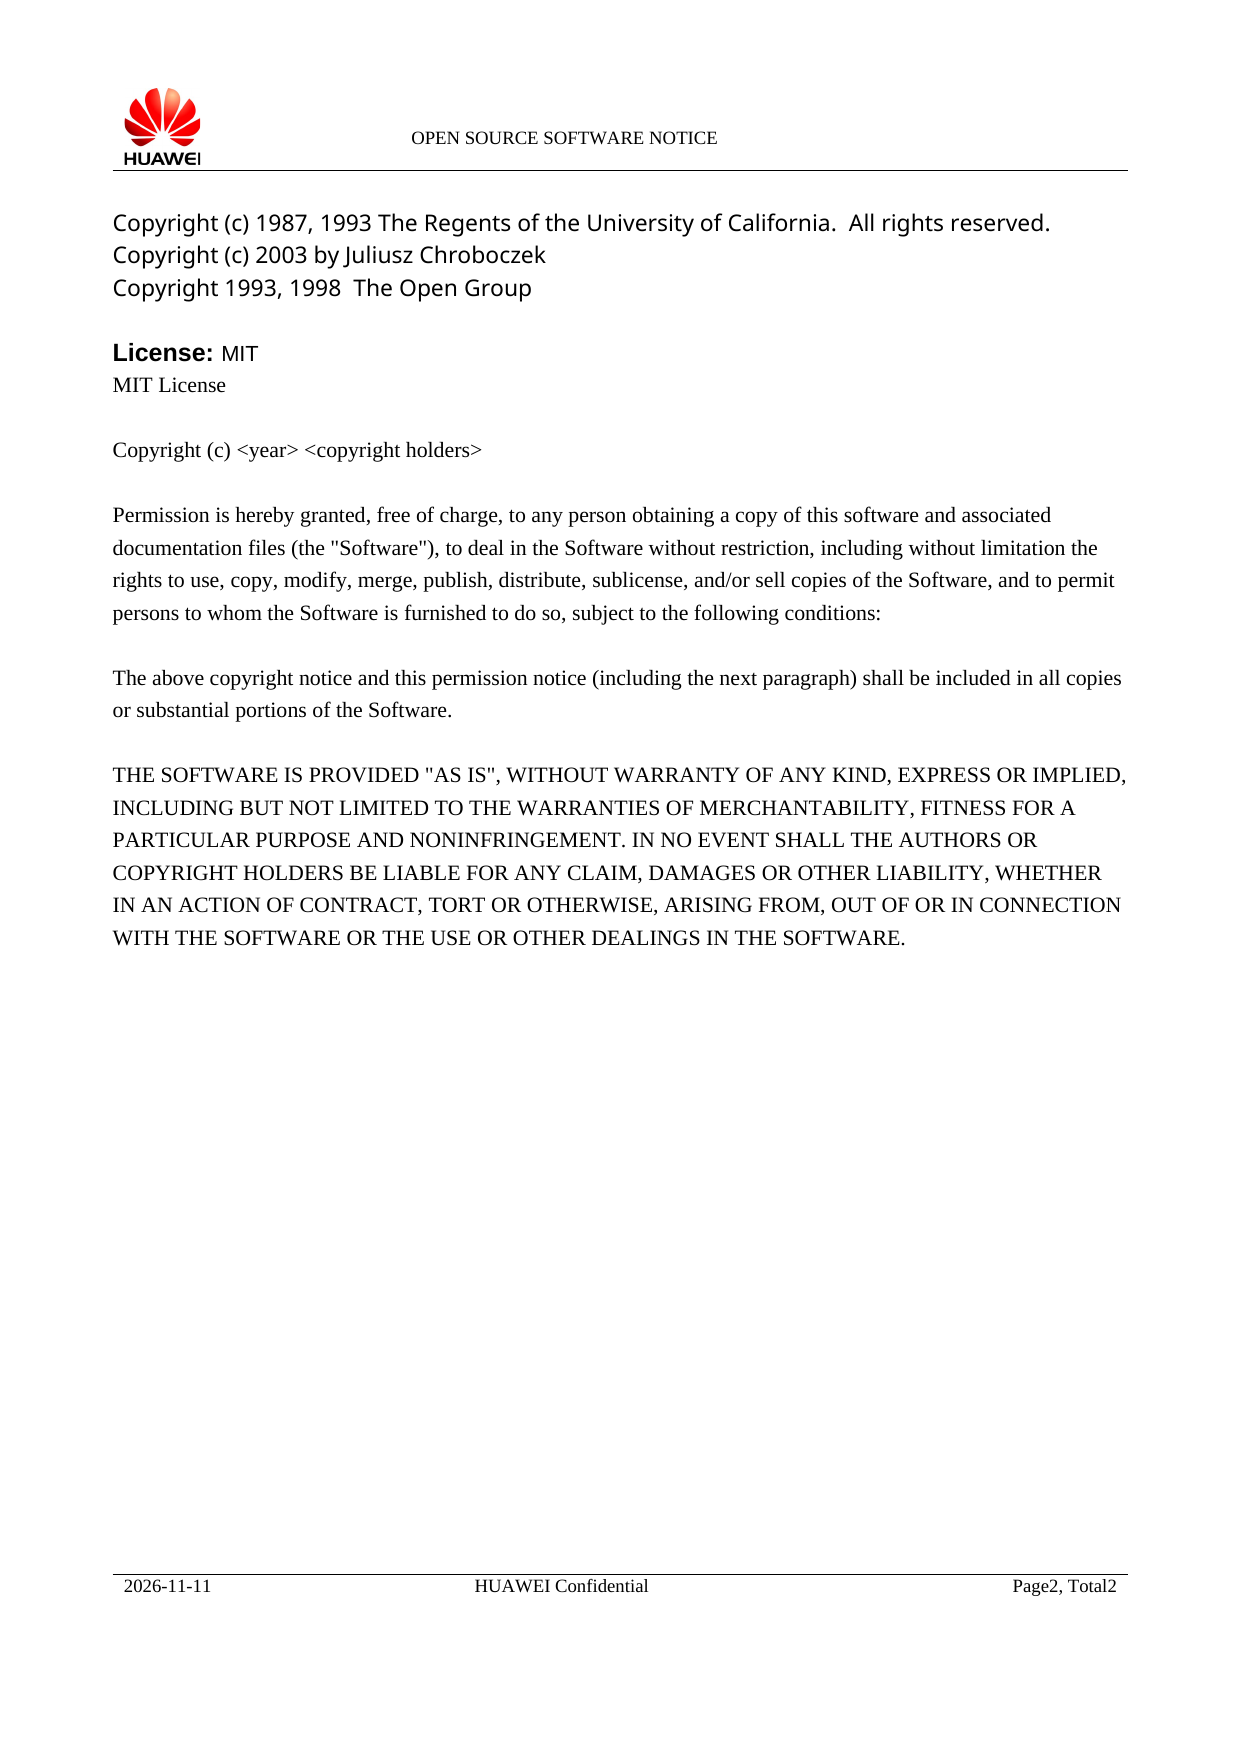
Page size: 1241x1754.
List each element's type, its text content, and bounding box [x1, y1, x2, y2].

picture [124, 88, 201, 165]
text MIT License Copyright (c) <year> <copyright holders> Permission is hereby granted, free of charge, to any person obtaining a copy of this software and associated documentation files (the "Software"), to deal in the Software without restriction, including without limitation the rights to use, copy, modify, merge, publish, distribute, sublicense, and/or sell copies of the Software, and to permit persons to whom the Software is furnished to do so, subject to the following conditions: The above copyright notice and this permission notice (including the next paragraph) shall be included in all copies or substantial portions of the Software. THE SOFTWARE IS PROVIDED "AS IS", WITHOUT WARRANTY OF ANY KIND, EXPRESS OR IMPLIED, INCLUDING BUT NOT LIMITED TO THE WARRANTIES OF MERCHANTABILITY, FITNESS FOR A PARTICULAR PURPOSE AND NONINFRINGEMENT. IN NO EVENT SHALL THE AUTHORS OR COPYRIGHT HOLDERS BE LIABLE FOR ANY CLAIM, DAMAGES OR OTHER LIABILITY, WHETHER IN AN ACTION OF CONTRACT, TORT OR OTHERWISE, ARISING FROM, OUT OF OR IN CONNECTION WITH THE SOFTWARE OR THE USE OR OTHER DEALINGS IN THE SOFTWARE. [112, 369, 1128, 954]
text License: MIT [112, 336, 1128, 369]
